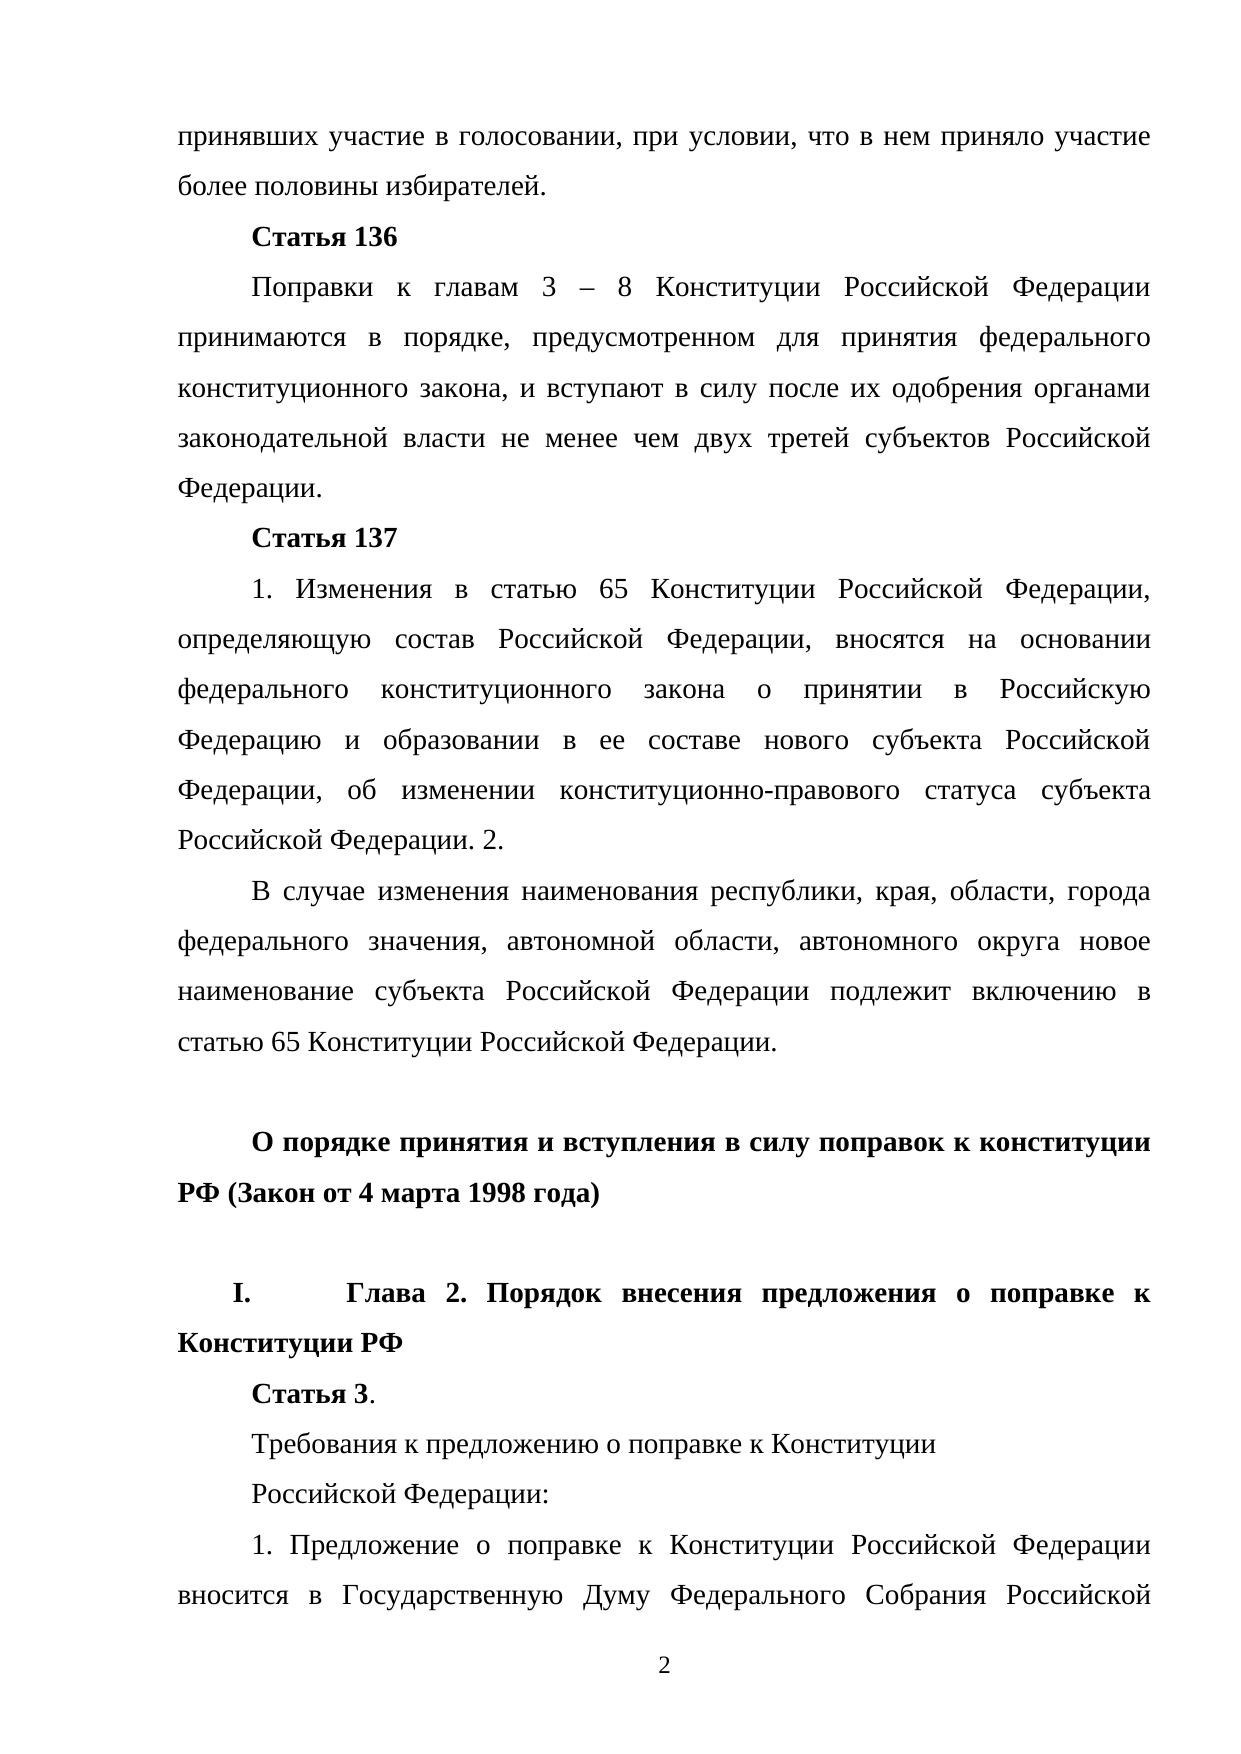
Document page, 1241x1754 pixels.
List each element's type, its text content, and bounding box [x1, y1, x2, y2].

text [177, 118, 1152, 202]
text В случае изменения наименования республики, края, области, города федерального значения, автономной области, автономного округа новое наименование субъекта Российской Федерации подлежит включению в статью 65 Конституции Российской Федерации. [177, 873, 1152, 1057]
list Глава 2. Порядок внесения предложения о поправке к Конституции РФ [177, 1275, 1152, 1359]
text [177, 1527, 1152, 1611]
text Статья 136 [177, 219, 1152, 252]
text О порядке принятия и вступления в силу поправок к конституции РФ (Закон от 4 марта 1998 года) [177, 1124, 1152, 1208]
text Статья 137 [177, 521, 1152, 554]
text Требования к предложению о поправке к Конституции [177, 1426, 1152, 1460]
text Статья 3. [177, 1376, 1152, 1409]
text 1. Изменения в статью 65 Конституции Российской Федерации, определяющую состав Российской Федерации, вносятся на основании федерального конституционного закона о принятии в Российскую Федерацию и образовании в ее составе нового субъекта Российской Федерации, об изменении конституционно-правового статуса субъекта Российской Федерации. 2. [177, 571, 1152, 856]
text Российской Федерации: [177, 1477, 1152, 1510]
text Поправки к главам 3 – 8 Конституции Российской Федерации принимаются в порядке, предусмотренном для принятия федерального конституционного закона, и вступают в силу после их одобрения органами законодательной власти не менее чем двух третей субъектов Российской Федерации. [177, 269, 1152, 504]
